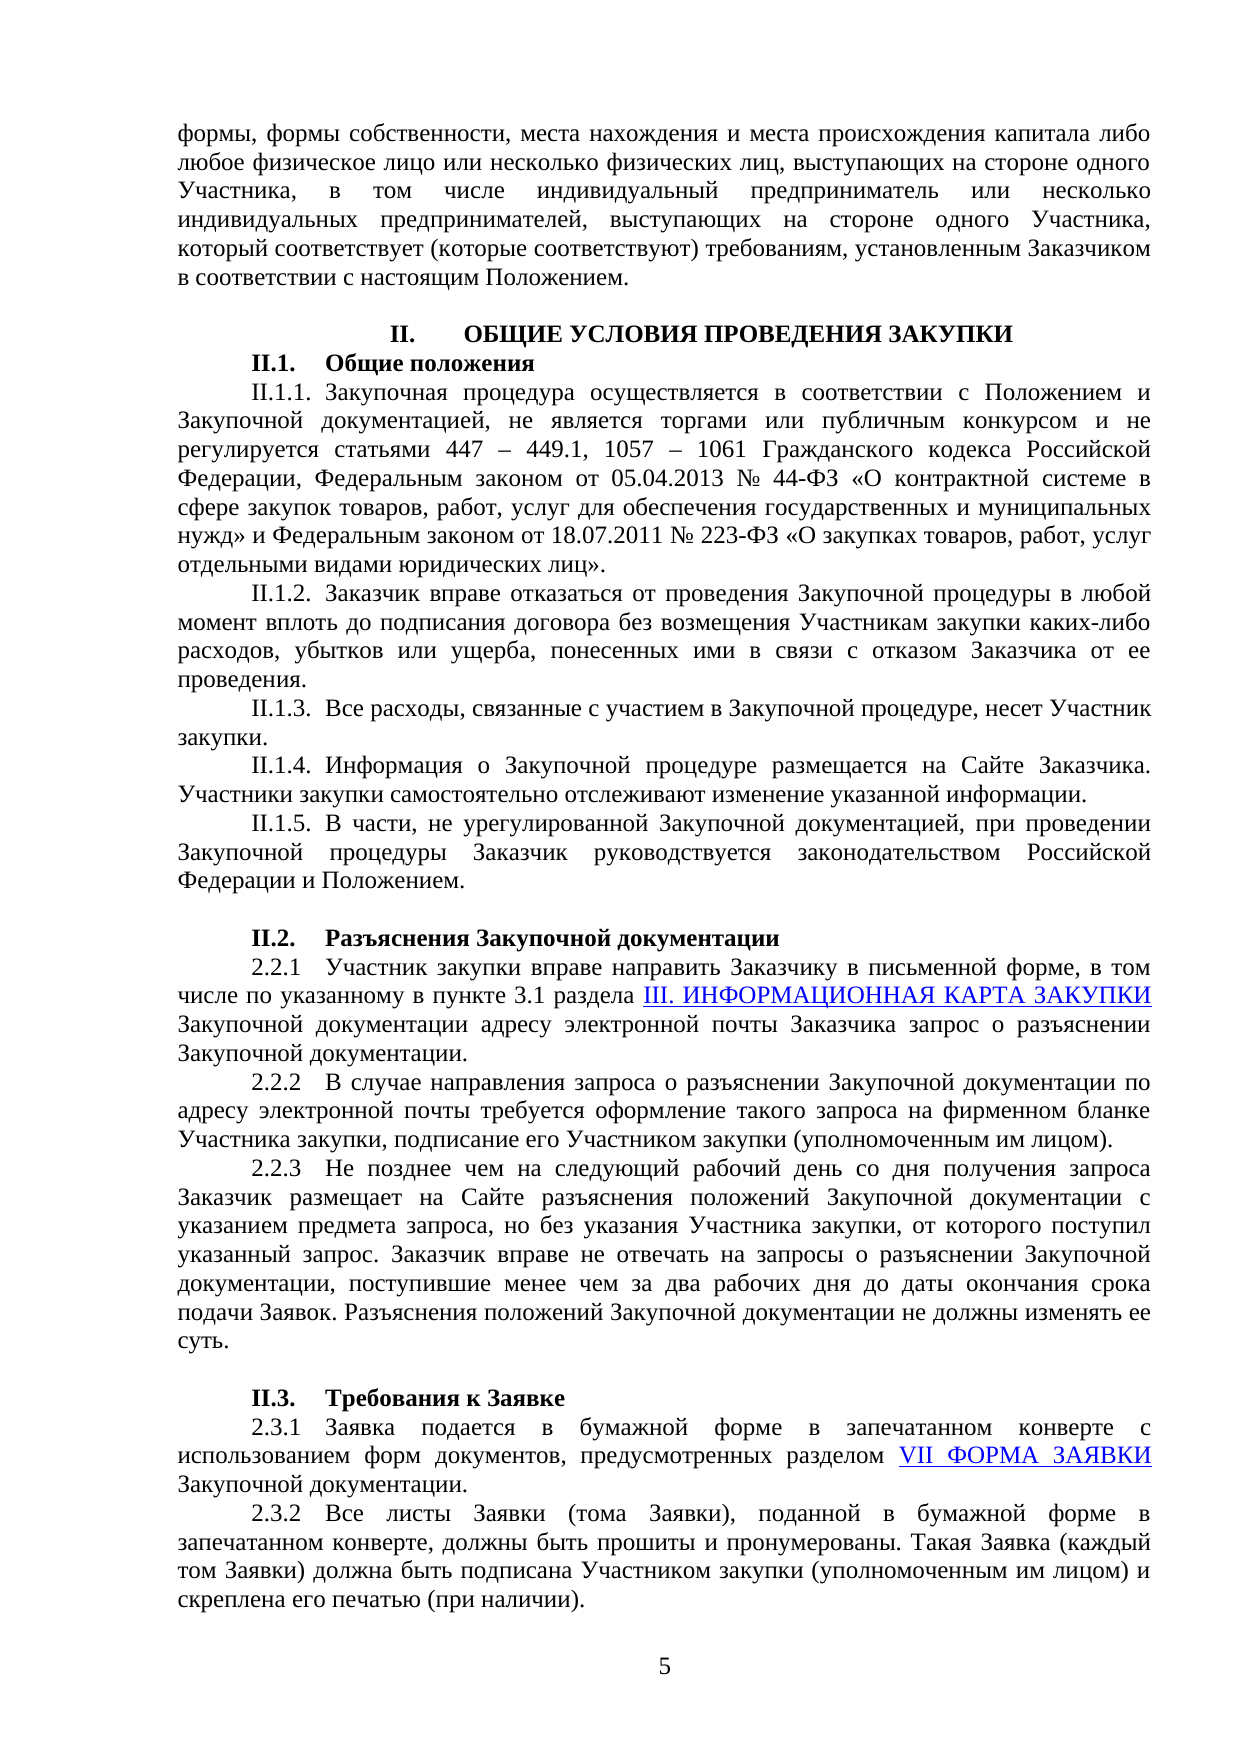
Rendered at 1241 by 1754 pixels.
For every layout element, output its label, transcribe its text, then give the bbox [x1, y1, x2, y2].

list Общие положения [177, 348, 1152, 377]
list Требования к Заявке [177, 1383, 1152, 1412]
list В случае направления запроса о разъяснении Закупочной документации по адресу электронной почты требуется оформление такого запроса на фирменном бланке Участника закупки, подписание его Участником закупки (уполномоченным им лицом). [177, 1067, 1152, 1153]
list Информация о Закупочной процедуре размещается на Сайте Заказчика. Участники закупки самостоятельно отслеживают изменение указанной информации. [177, 751, 1152, 808]
list Разъяснения Закупочной документации [177, 923, 1152, 952]
list Не позднее чем на следующий рабочий день со дня получения запроса Заказчик размещает на Сайте разъяснения положений Закупочной документации с указанием предмета запроса, но без указания Участника закупки, от которого поступил указанный запрос. Заказчик вправе не отвечать на запросы о разъяснении Закупочной документации, поступившие менее чем за два рабочих дня до даты окончания срока подачи Заявок. Разъяснения положений Закупочной документации не должны изменять ее суть. [177, 1153, 1152, 1354]
list ОБЩИЕ УСЛОВИЯ ПРОВЕДЕНИЯ ЗАКУПКИ [177, 319, 1152, 348]
list Все расходы, связанные с участием в Закупочной процедуре, несет Участник закупки. [177, 693, 1152, 751]
list Все листы Заявки (тома Заявки), поданной в бумажной форме в запечатанном конверте, должны быть прошиты и пронумерованы. Такая Заявка (каждый том Заявки) должна быть подписана Участником закупки (уполномоченным им лицом) и скреплена его печатью (при наличии). [177, 1498, 1152, 1613]
list Заявка подается в бумажной форме в запечатанном конверте с использованием форм документов, предусмотренных разделом VII ФОРМА ЗАЯВКИ Закупочной документации. [177, 1412, 1152, 1498]
list Закупочная процедура осуществляется в соответствии с Положением и Закупочной документацией, не является торгами или публичным конкурсом и не регулируется статьями 447 – 449.1, 1057 – 1061 Гражданского кодекса Российской Федерации, Федеральным законом от 05.04.2013 № 44-ФЗ «О контрактной системе в сфере закупок товаров, работ, услуг для обеспечения государственных и муниципальных нужд» и Федеральным законом от 18.07.2011 № 223-ФЗ «О закупках товаров, работ, услуг отдельными видами юридических лиц». [177, 377, 1152, 578]
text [177, 118, 1152, 291]
list Заказчик вправе отказаться от проведения Закупочной процедуры в любой момент вплоть до подписания договора без возмещения Участникам закупки каких-либо расходов, убытков или ущерба, понесенных ими в связи с отказом Заказчика от ее проведения. [177, 578, 1152, 693]
list Участник закупки вправе направить Заказчику в письменной форме, в том числе по указанному в пункте 3.1 раздела III. ИНФОРМАЦИОННАЯ КАРТА ЗАКУПКИ Закупочной документации адресу электронной почты Заказчика запрос о разъяснении Закупочной документации. [177, 952, 1152, 1067]
list В части, не урегулированной Закупочной документацией, при проведении Закупочной процедуры Заказчик руководствуется законодательством Российской Федерации и Положением. [177, 808, 1152, 894]
